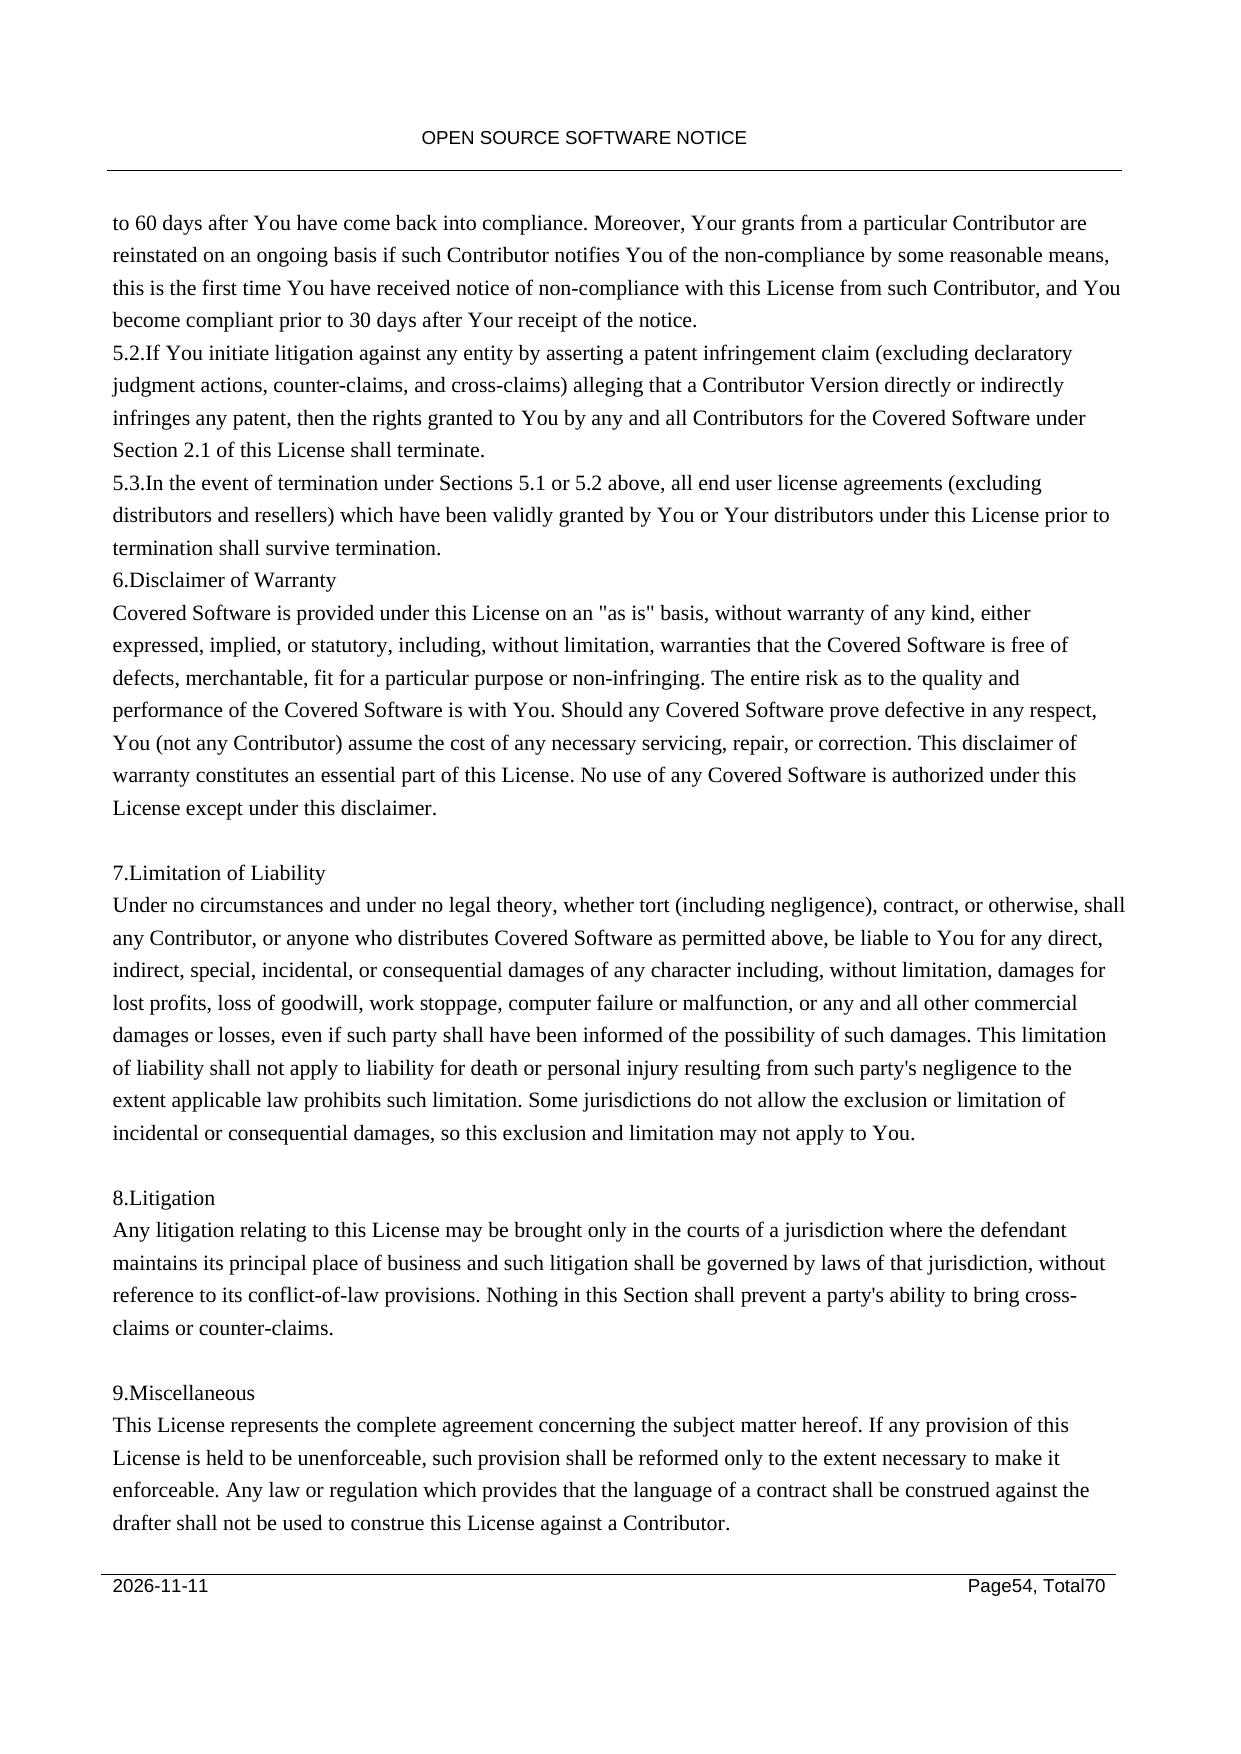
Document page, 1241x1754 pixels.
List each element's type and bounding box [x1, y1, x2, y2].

text [112, 206, 1128, 1539]
